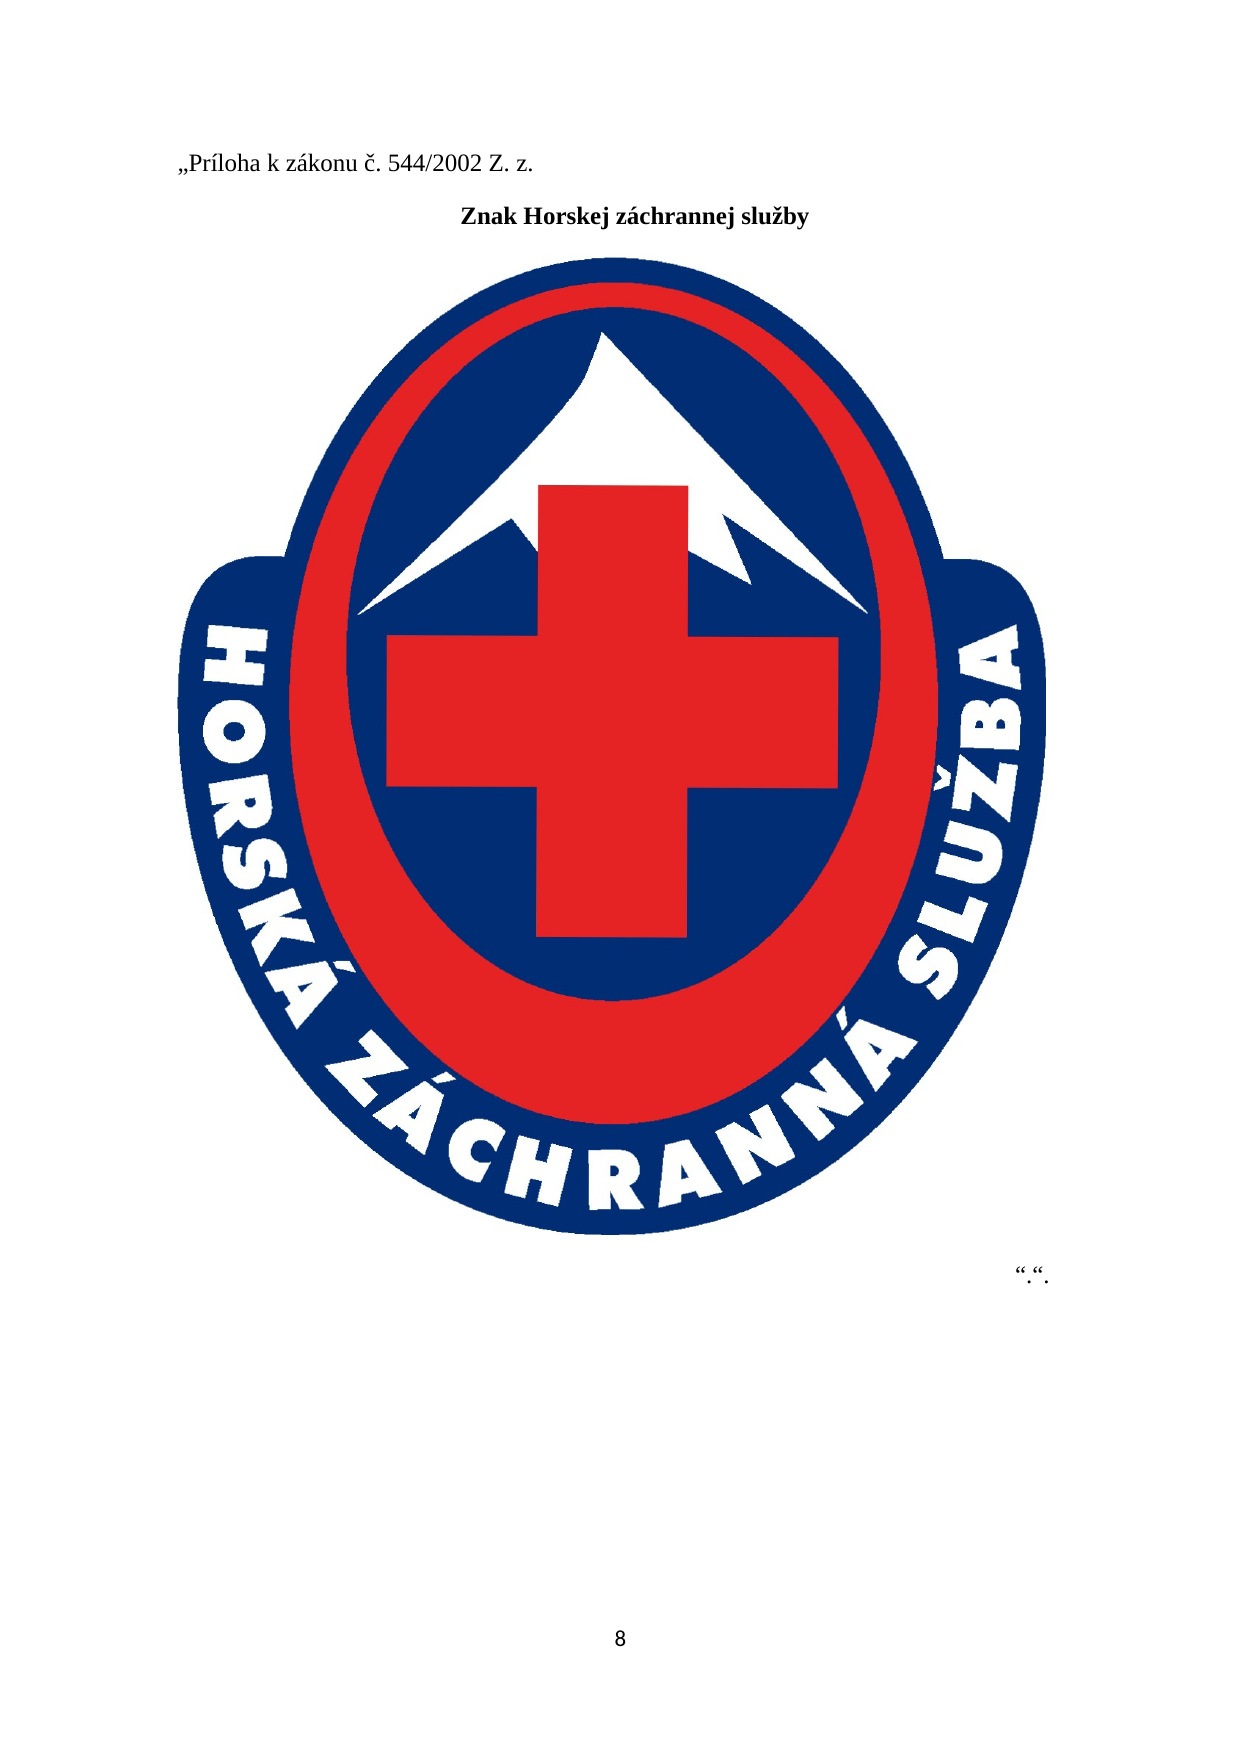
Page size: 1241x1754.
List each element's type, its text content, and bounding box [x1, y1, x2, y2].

picture [177, 255, 1046, 1235]
list “.“. [148, 1260, 1093, 1288]
list „Príloha k zákonu č. 544/2002 Z. z. [148, 148, 1093, 176]
list Znak Horskej záchrannej služby [148, 201, 1093, 230]
